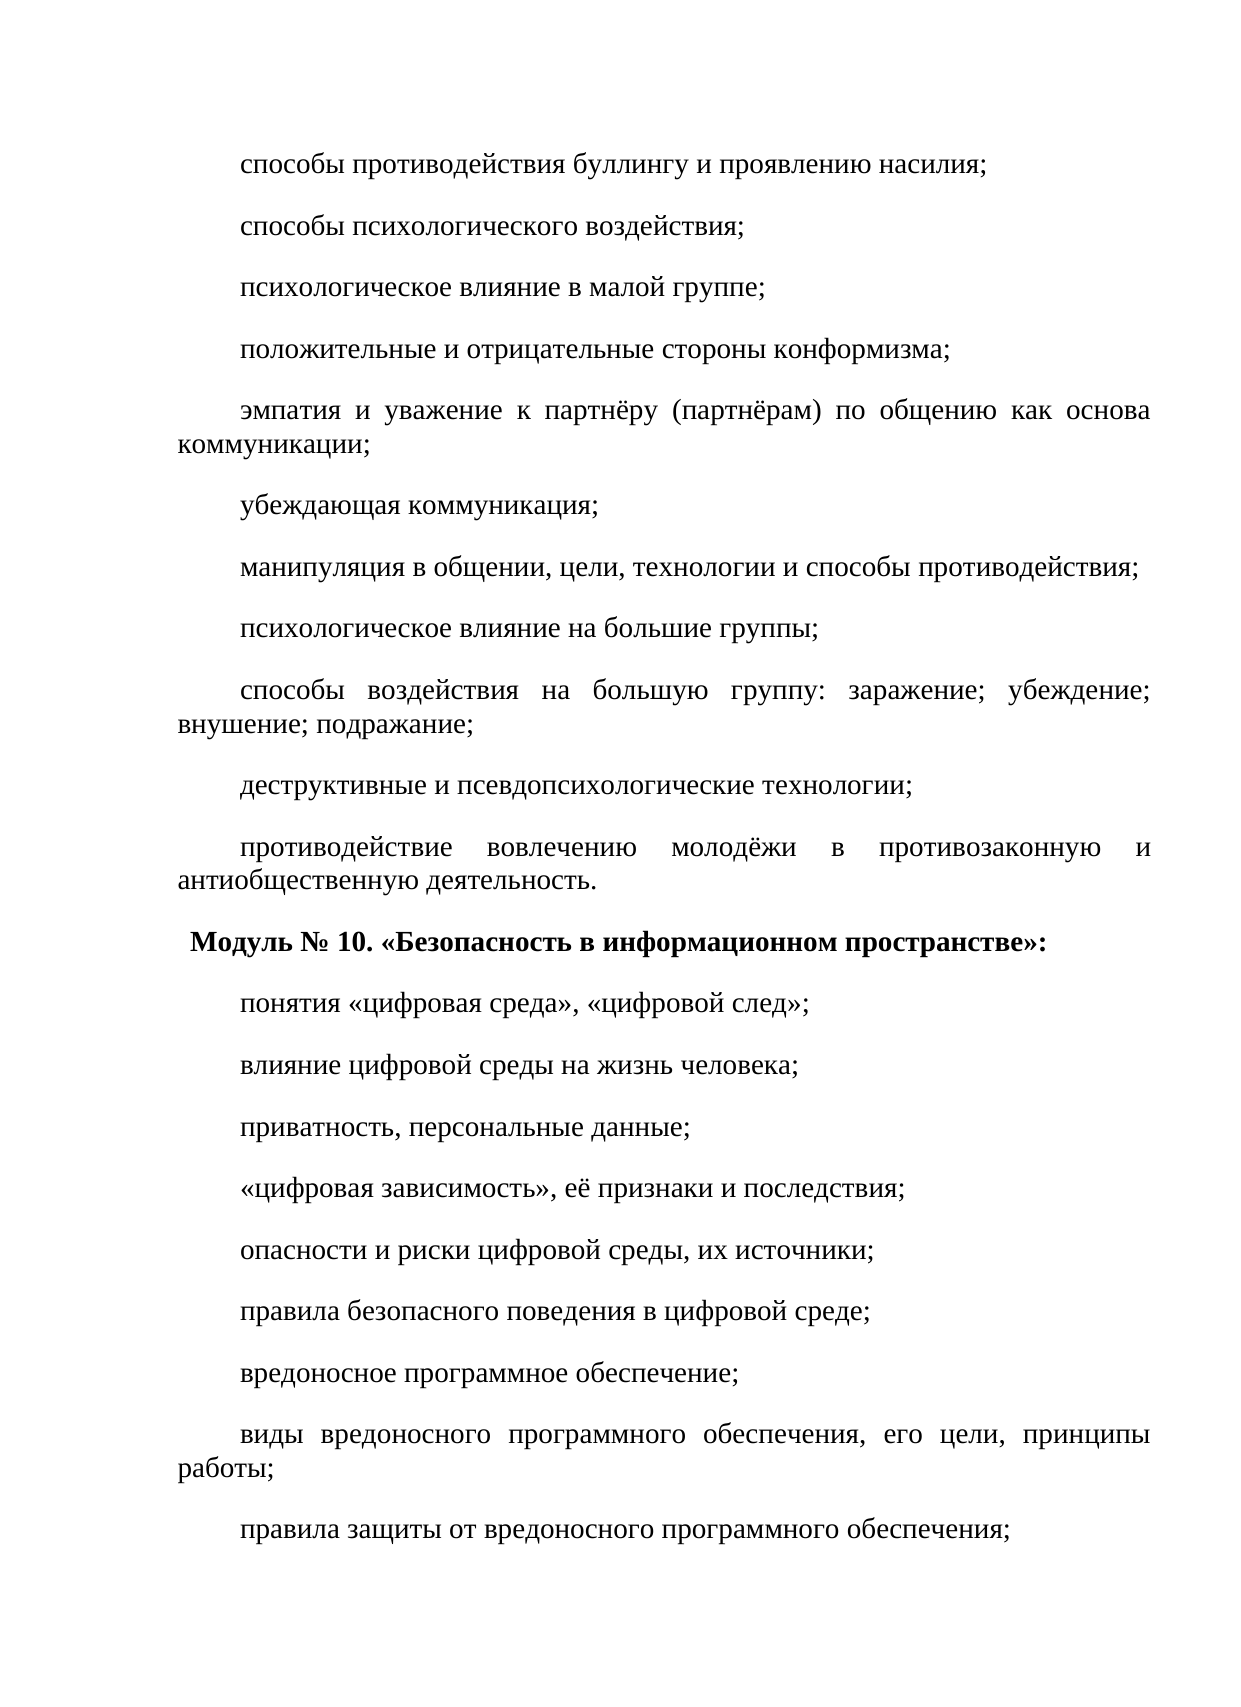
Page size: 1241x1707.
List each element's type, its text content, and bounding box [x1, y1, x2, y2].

text деструктивные и псевдопсихологические технологии; [177, 767, 1152, 801]
text психологическое влияние на большие группы; [177, 611, 1152, 644]
text понятия «цифровая среда», «цифровой след»; [177, 986, 1152, 1019]
text способы воздействия на большую группу: заражение; убеждение; внушение; подражание; [177, 672, 1152, 739]
text психологическое влияние в малой группе; [177, 269, 1152, 303]
text Модуль № 10. «Безопасность в информационном пространстве»: [190, 924, 1152, 957]
text эмпатия и уважение к партнёру (партнёрам) по общению как основа коммуникации; [177, 392, 1152, 459]
text «цифровая зависимость», её признаки и последствия; [177, 1170, 1152, 1204]
text виды вредоносного программного обеспечения, его цели, принципы работы; [177, 1416, 1152, 1483]
text приватность, персональные данные; [177, 1109, 1152, 1142]
text правила безопасного поведения в цифровой среде; [177, 1293, 1152, 1327]
text способы психологического воздействия; [177, 208, 1152, 241]
text противодействие вовлечению молодёжи в противозаконную и антиобщественную деятельность. [177, 829, 1152, 896]
text положительные и отрицательные стороны конформизма; [177, 331, 1152, 364]
text опасности и риски цифровой среды, их источники; [177, 1232, 1152, 1265]
text манипуляция в общении, цели, технологии и способы противодействия; [177, 549, 1152, 583]
text убеждающая коммуникация; [177, 487, 1152, 521]
text вредоносное программное обеспечение; [177, 1355, 1152, 1388]
text влияние цифровой среды на жизнь человека; [177, 1047, 1152, 1081]
text способы противодействия буллингу и проявлению насилия; [177, 146, 1152, 180]
text правила защиты от вредоносного программного обеспечения; [177, 1512, 1152, 1545]
